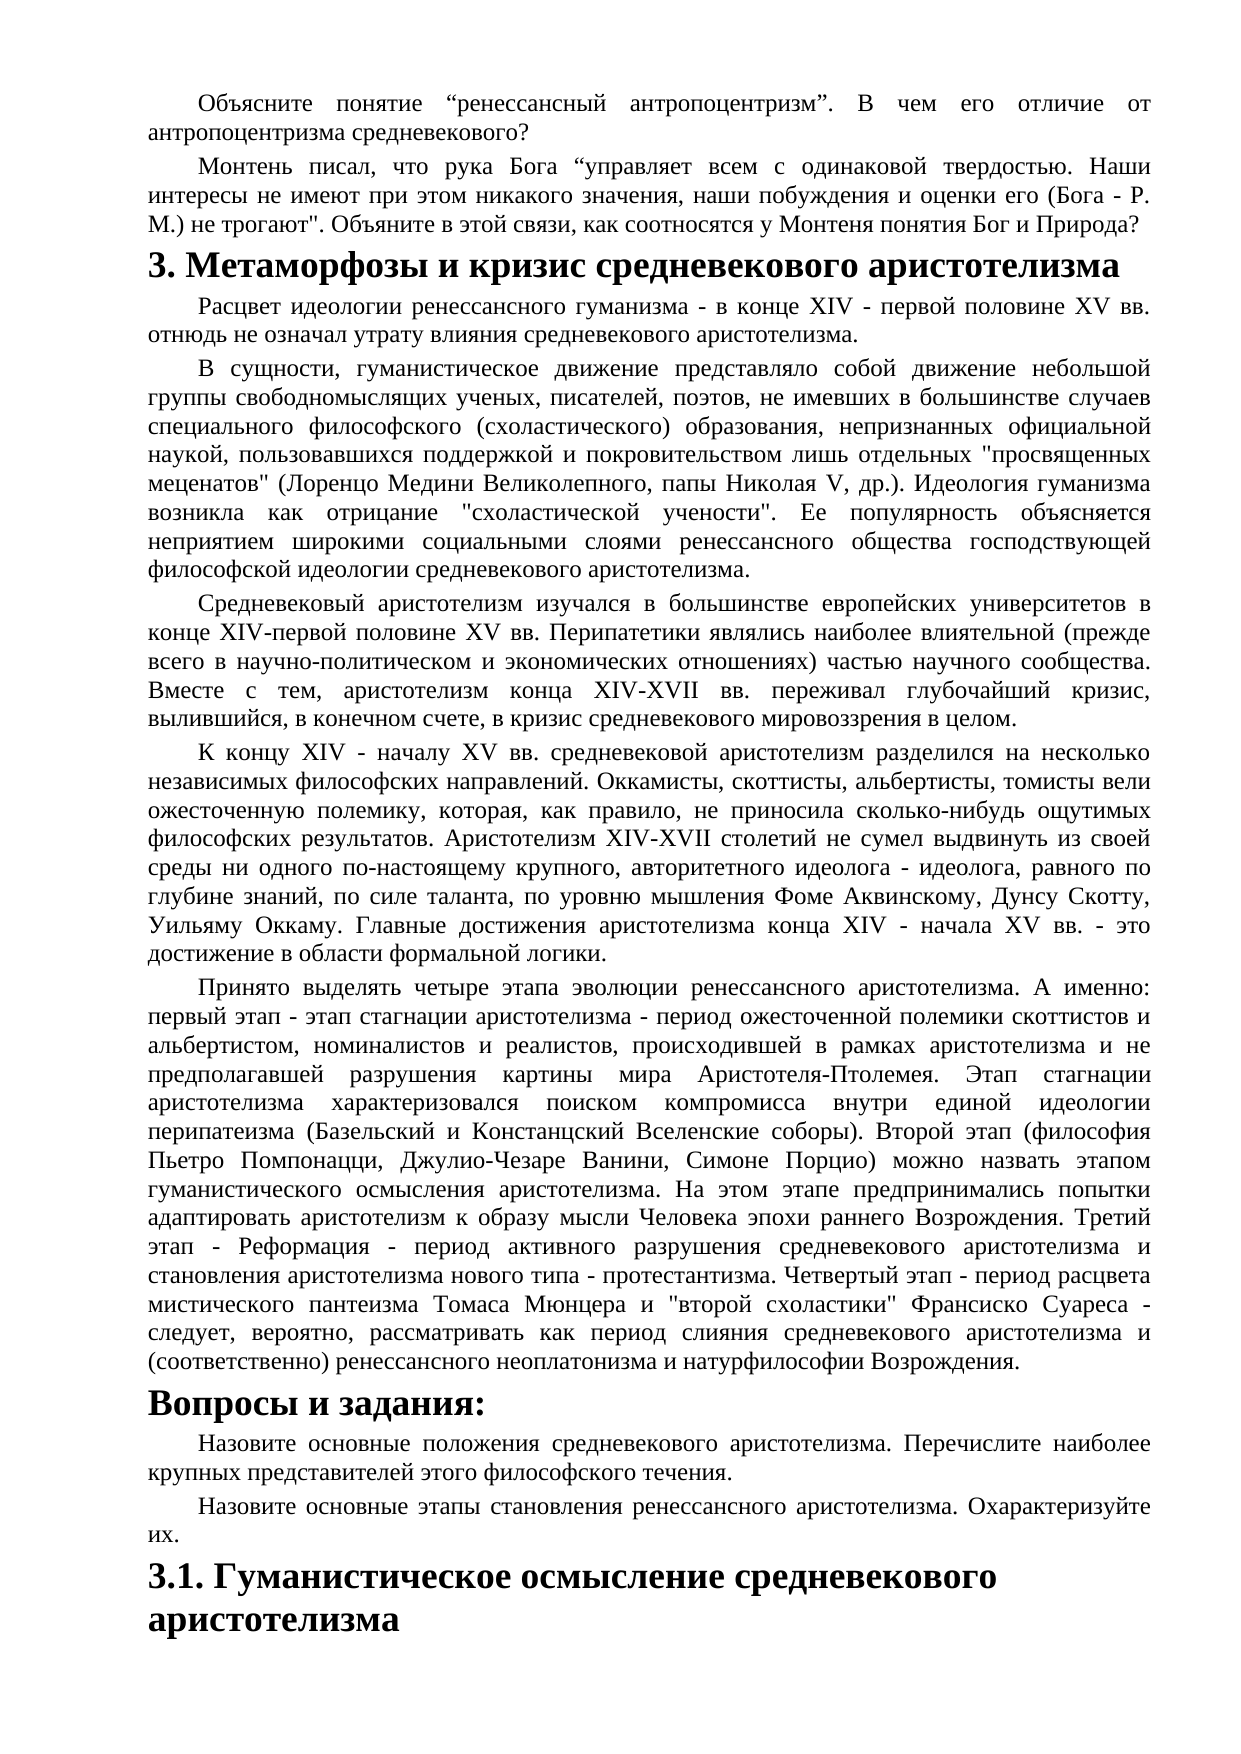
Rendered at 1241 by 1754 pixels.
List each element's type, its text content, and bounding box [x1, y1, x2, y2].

text Принято выделять четыре этапа эволюции ренессансного аристотелизма. А именно: первый этап - этап стагнации аристотелизма - период ожесточенной полемики скоттистов и альбертистом, номиналистов и реалистов, происходившей в рамках аристотелизма и не предполагавшей разрушения картины мира Аристотеля-Птолемея. Этап стагнации аристотелизма характеризовался поиском компромисса внутри единой идеологии перипатеизма (Базельский и Констанцский Вселенские соборы). Второй этап (философия Пьетро Помпонацци, Джулио-Чезаре Ванини, Симоне Порцио) можно назвать этапом гуманистического осмысления аристотелизма. На этом этапе предпринимались попытки адаптировать аристотелизм к образу мысли Человека эпохи раннего Возрождения. Третий этап - Реформация - период активного разрушения средневекового аристотелизма и становления аристотелизма нового типа - протестантизма. Четвертый этап - период расцвета мистического пантеизма Томаса Мюнцера и "второй схоластики" Франсиско Суареса - следует, вероятно, рассматривать как период слияния средневекового аристотелизма и (соответственно) ренессансного неоплатонизма и натурфилософии Возрождения. [148, 972, 1152, 1375]
text Средневековый аристотелизм изучался в большинстве европейских университетов в конце XIV-первой половине XV вв. Перипатетики являлись наиболее влиятельной (прежде всего в научно-политическом и экономических отношениях) частью научного сообщества. Вместе с тем, аристотелизм конца XIV-XVII вв. переживал глубочайший кризис, вылившийся, в конечном счете, в кризис средневекового мировоззрения в целом. [148, 588, 1152, 732]
text Объясните понятие “ренессансный антропоцентризм”. В чем его отличие от антропоцентризма средневекового? [148, 88, 1152, 146]
subtitle Вопросы и задания: [148, 1380, 1152, 1423]
text Расцвет идеологии ренессансного гуманизма - в конце XIV - первой половине XV вв. отнюдь не означал утрату влияния средневекового аристотелизма. [148, 291, 1152, 348]
text Монтень писал, что рука Бога “управляет всем с одинаковой твердостью. Наши интересы не имеют при этом никакого значения, наши побуждения и оценки его (Бога - Р. М.) не трогают". Объяните в этой связи, как соотносятся у Монтеня понятия Бог и Природа? [148, 151, 1152, 237]
subtitle 3.1. Гуманистическое осмысление средневекового аристотелизма [148, 1553, 1152, 1640]
text В сущности, гуманистическое движение представляло собой движение небольшой группы свободномыслящих ученых, писателей, поэтов, не имевших в большинстве случаев специального философского (схоластического) образования, непризнанных официальной наукой, пользовавшихся поддержкой и покровительством лишь отдельных "просвященных меценатов" (Лоренцо Медини Великолепного, папы Николая V, др.). Идеология гуманизма возникла как отрицание "схоластической учености". Ее популярность объясняется неприятием широкими социальными слоями ренессансного общества господствующей философской идеологии средневекового аристотелизма. [148, 353, 1152, 583]
subtitle 3. Метаморфозы и кризис средневекового аристотелизма [148, 242, 1152, 286]
text Назовите основные положения средневекового аристотелизма. Перечислите наиболее крупных представителей этого философского течения. [148, 1428, 1152, 1486]
text К концу XIV - началу XV вв. средневековой аристотелизм разделился на несколько независимых философских направлений. Оккамисты, скоттисты, альбертисты, томисты вели ожесточенную полемику, которая, как правило, не приносила сколько-нибудь ощутимых философских результатов. Аристотелизм XIV-XVII столетий не сумел выдвинуть из своей среды ни одного по-настоящему крупного, авторитетного идеолога - идеолога, равного по глубине знаний, по силе таланта, по уровню мышления Фоме Аквинскому, Дунсу Скотту, Уильяму Оккаму. Главные достижения аристотелизма конца XIV - начала XV вв. - это достижение в области формальной логики. [148, 737, 1152, 967]
text Назовите основные этапы становления ренессансного аристотелизма. Охарактеризуйте их. [148, 1491, 1152, 1548]
